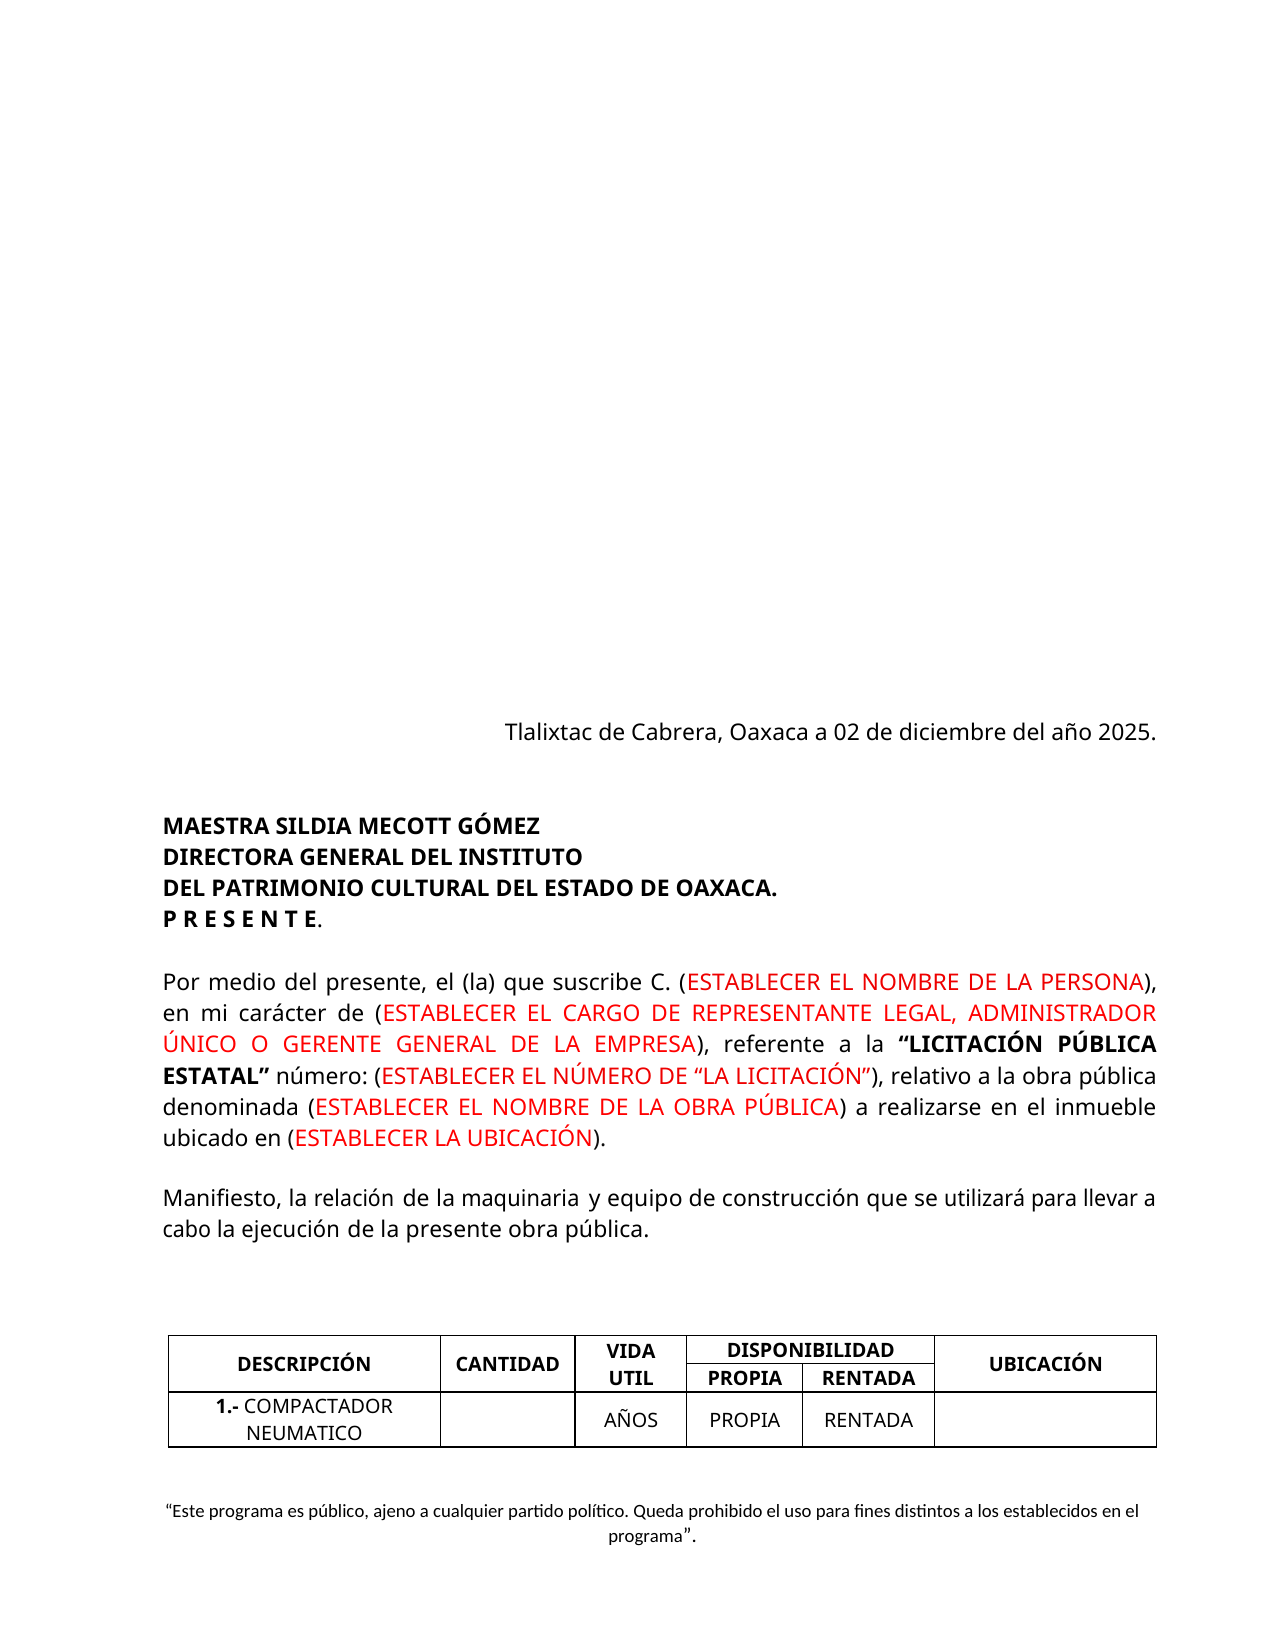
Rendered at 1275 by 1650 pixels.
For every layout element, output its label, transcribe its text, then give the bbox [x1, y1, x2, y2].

table_cell RENTADA [803, 1364, 934, 1391]
table_cell PROPIA [687, 1393, 802, 1446]
table_cell PROPIA [687, 1364, 802, 1391]
table_header UBICACIÓN [935, 1336, 1156, 1391]
text Por medio del presente, el (la) que suscribe C. (ESTABLECER EL NOMBRE DE LA PERSONA), en mi carácter de (ESTABLECER EL CARGO DE REPRESENTANTE LEGAL, ADMINISTRADOR ÚNICO O GERENTE GENERAL DE LA EMPRESA), referente a la “LICITACIÓN PÚBLICA ESTATAL” número: (ESTABLECER EL NÚMERO DE “LA LICITACIÓN”), relativo a la obra pública denominada (ESTABLECER EL NOMBRE DE LA OBRA PÚBLICA) a realizarse en el inmueble ubicado en (ESTABLECER LA UBICACIÓN). [162, 966, 1157, 1153]
table_cell AÑOS [576, 1393, 686, 1446]
table_cell 1.- COMPACTADOR NEUMATICO [169, 1393, 440, 1446]
text Tlalixtac de Cabrera, Oaxaca a 02 de diciembre del año 2025. [162, 716, 1157, 747]
text Manifiesto, la relación de la maquinaria y equipo de construcción que se utilizará para llevar a cabo la ejecución de la presente obra pública. [162, 1182, 1157, 1244]
text P R E S E N T E. [162, 903, 1157, 935]
text MAESTRA SILDIA MECOTT GÓMEZ [162, 810, 1157, 841]
table_cell [441, 1393, 574, 1446]
table_header DISPONIBILIDAD [687, 1336, 934, 1363]
table_header DESCRIPCIÓN [169, 1336, 440, 1391]
text DIRECTORA GENERAL DEL INSTITUTO [162, 841, 1157, 872]
text DEL PATRIMONIO CULTURAL DEL ESTADO DE OAXACA. [162, 872, 1157, 903]
table_header VIDA UTIL [576, 1336, 686, 1391]
table_cell [935, 1393, 1156, 1446]
table_header CANTIDAD [441, 1336, 574, 1391]
table_cell RENTADA [803, 1393, 934, 1446]
